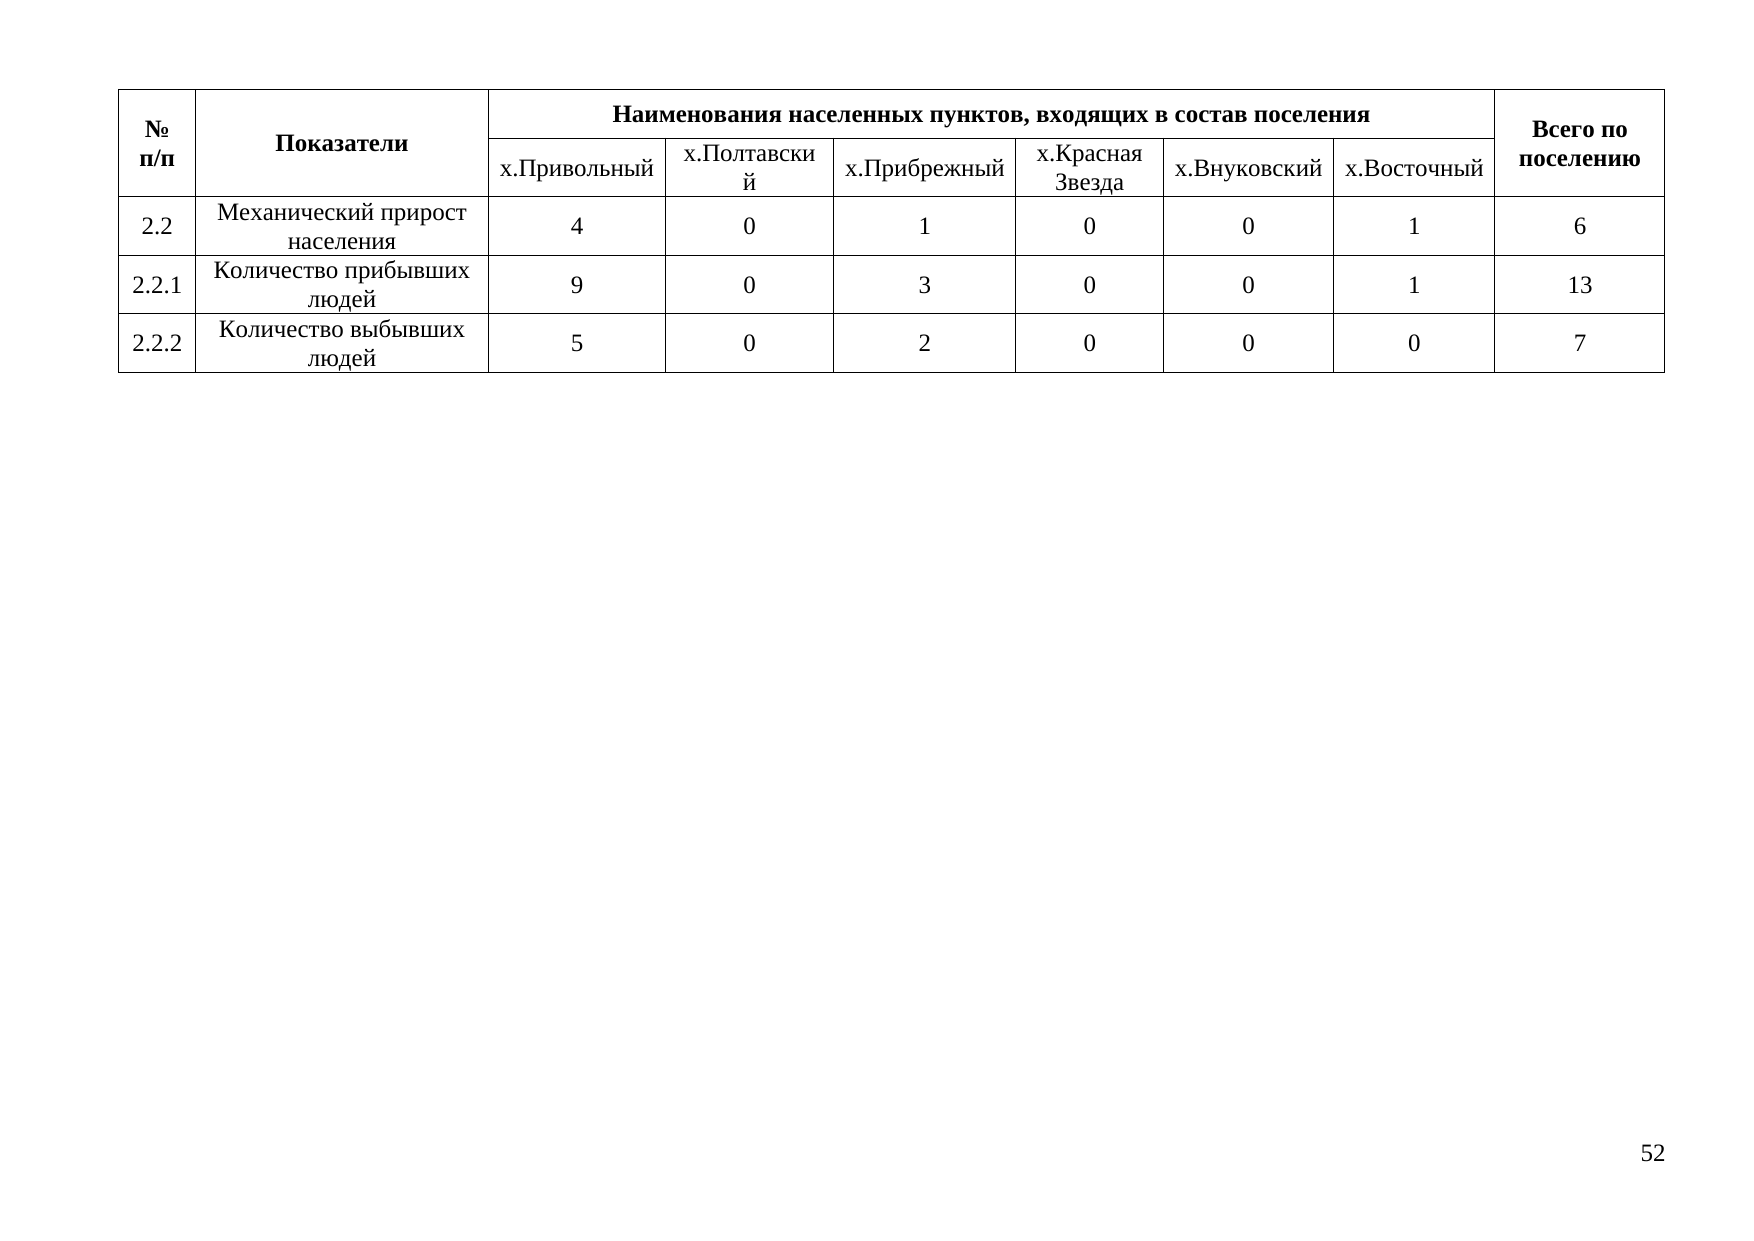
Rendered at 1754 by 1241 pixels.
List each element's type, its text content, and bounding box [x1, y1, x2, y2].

table_cell 5 [489, 314, 665, 372]
table_cell 1 [834, 197, 1015, 254]
table_cell 4 [489, 197, 665, 254]
table_cell 0 [1016, 256, 1163, 313]
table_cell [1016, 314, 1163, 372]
table_cell 0 [666, 197, 833, 254]
table_header № п/п [119, 90, 195, 196]
table_cell х.Прибрежный [834, 139, 1015, 196]
table_cell 0 [1164, 256, 1333, 313]
table_cell 0 [1164, 197, 1333, 254]
table_cell 3 [834, 256, 1015, 313]
table_cell 2.2.2 [119, 314, 195, 372]
table_cell 1 [1334, 197, 1494, 254]
table_cell 0 [666, 256, 833, 313]
table_cell х.Полтавский [666, 139, 833, 196]
table_cell х.Внуковский [1164, 139, 1333, 196]
table_header Наименования населенных пунктов, входящих в состав поселения [489, 90, 1494, 137]
table_cell 2.2.1 [119, 256, 195, 313]
table_cell Количество выбывших людей [196, 314, 488, 372]
table_cell 13 [1495, 256, 1664, 313]
table_cell х.Красная Звезда [1016, 139, 1163, 196]
table_cell 2.2 [119, 197, 195, 254]
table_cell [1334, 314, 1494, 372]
table_cell 6 [1495, 197, 1664, 254]
table_cell Механический прирост населения [196, 197, 488, 254]
table_header Показатели [196, 90, 488, 196]
table_cell 0 [1016, 197, 1163, 254]
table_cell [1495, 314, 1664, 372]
table_cell 1 [1334, 256, 1494, 313]
table_header Всего по поселению [1495, 90, 1664, 196]
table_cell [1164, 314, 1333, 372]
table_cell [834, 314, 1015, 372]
table_cell х.Восточный [1334, 139, 1494, 196]
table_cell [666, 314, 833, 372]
table_cell 9 [489, 256, 665, 313]
table_cell Количество прибывших людей [196, 256, 488, 313]
table_cell х.Привольный [489, 139, 665, 196]
